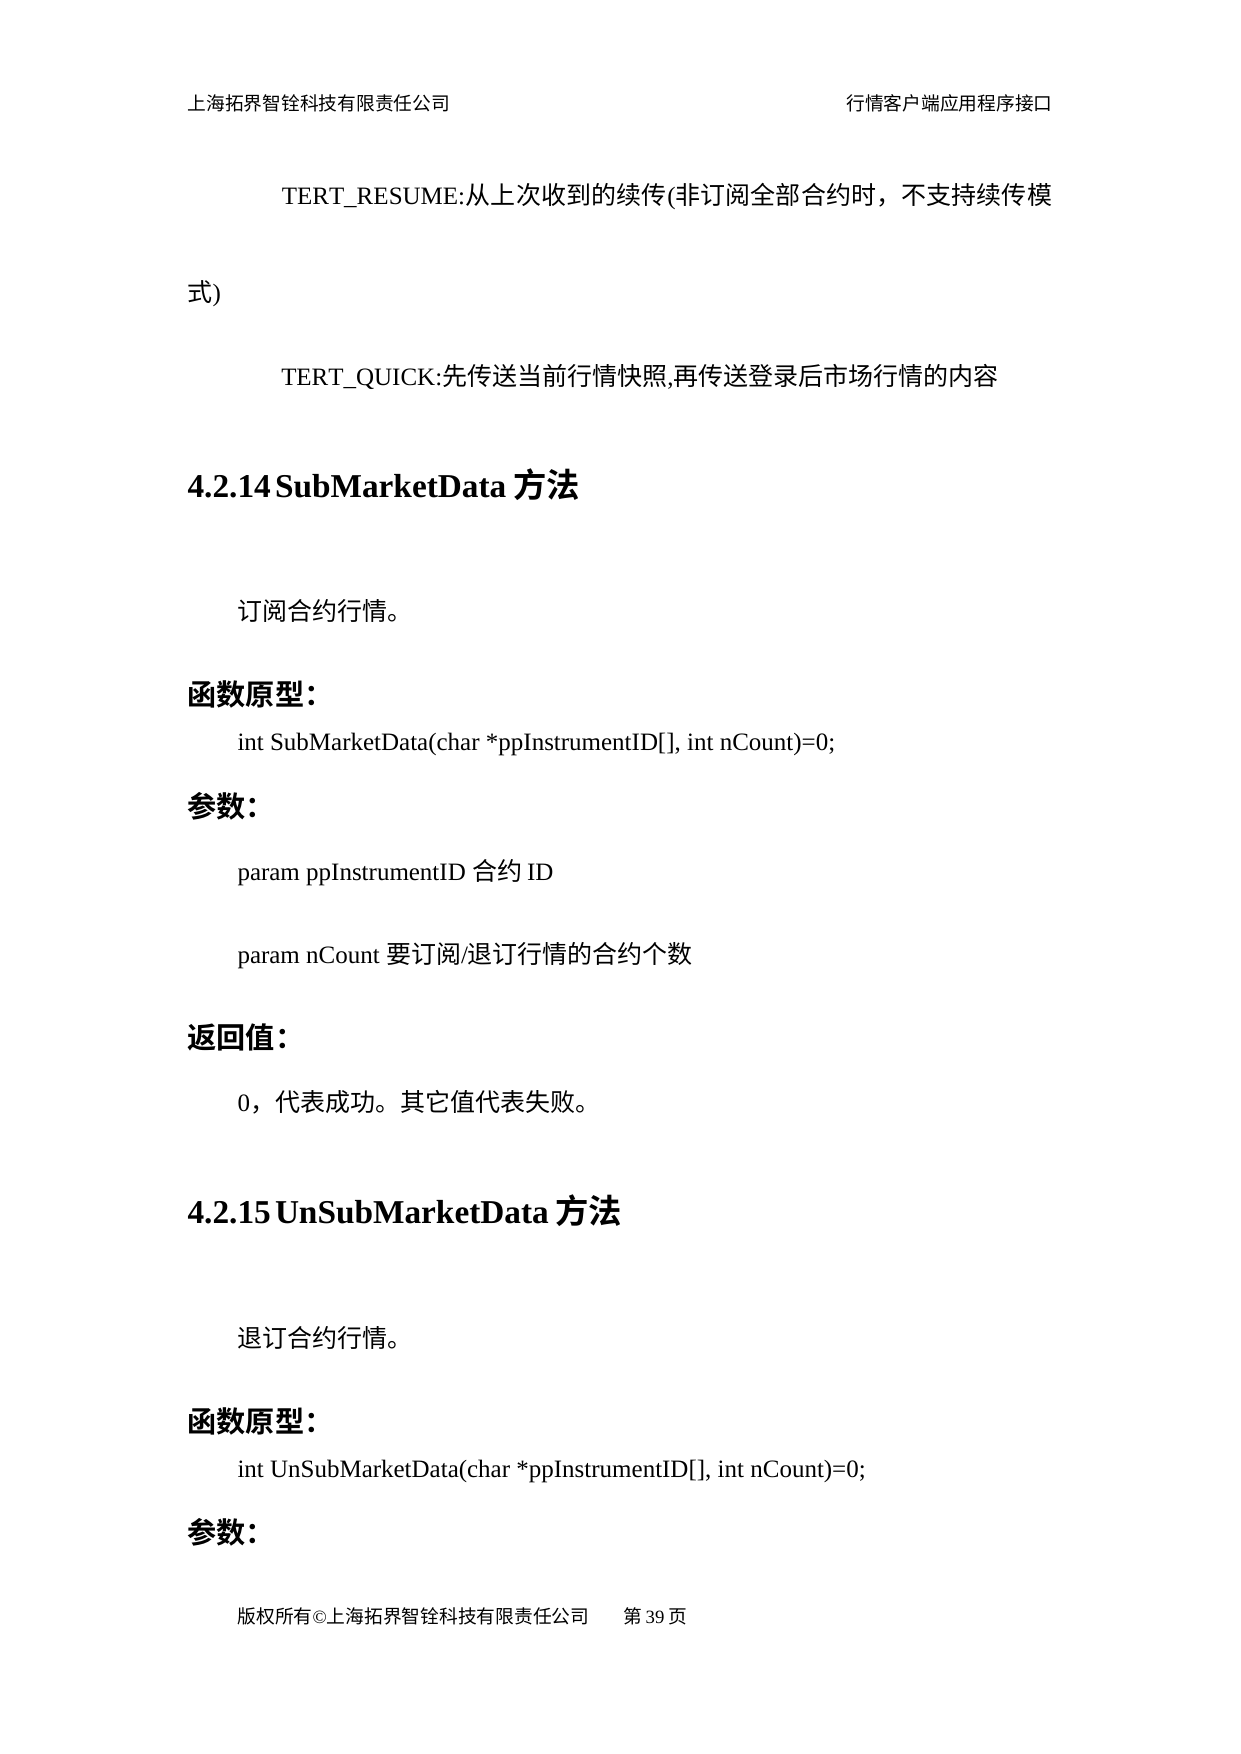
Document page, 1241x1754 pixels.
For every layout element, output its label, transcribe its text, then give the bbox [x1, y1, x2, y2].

text int SubMarketData(char *ppInstrumentID[], int nCount)=0; [187, 725, 1053, 758]
text int UnSubMarketData(char *ppInstrumentID[], int nCount)=0; [187, 1452, 1053, 1484]
text 0，代表成功。其它值代表失败。 [187, 1068, 1053, 1133]
text 函数原型： [187, 1387, 1053, 1452]
text 返回值： [187, 1003, 1053, 1068]
text 订阅合约行情。 [187, 577, 1053, 642]
text 函数原型： [187, 660, 1053, 725]
subtitle UnSubMarketData方法 [187, 1178, 1053, 1243]
text 参数： [187, 772, 1053, 837]
text 退订合约行情。 [187, 1304, 1053, 1369]
text param ppInstrumentID 合约ID [187, 837, 1053, 902]
text param nCount 要订阅/退订行情的合约个数 [187, 920, 1053, 985]
text TERT_RESUME:从上次收到的续传(非订阅全部合约时，不支持续传模式) [187, 161, 1053, 323]
text 参数： [187, 1499, 1053, 1564]
subtitle SubMarketData方法 [187, 452, 1053, 517]
text TERT_QUICK:先传送当前行情快照,再传送登录后市场行情的内容 [187, 342, 1053, 407]
